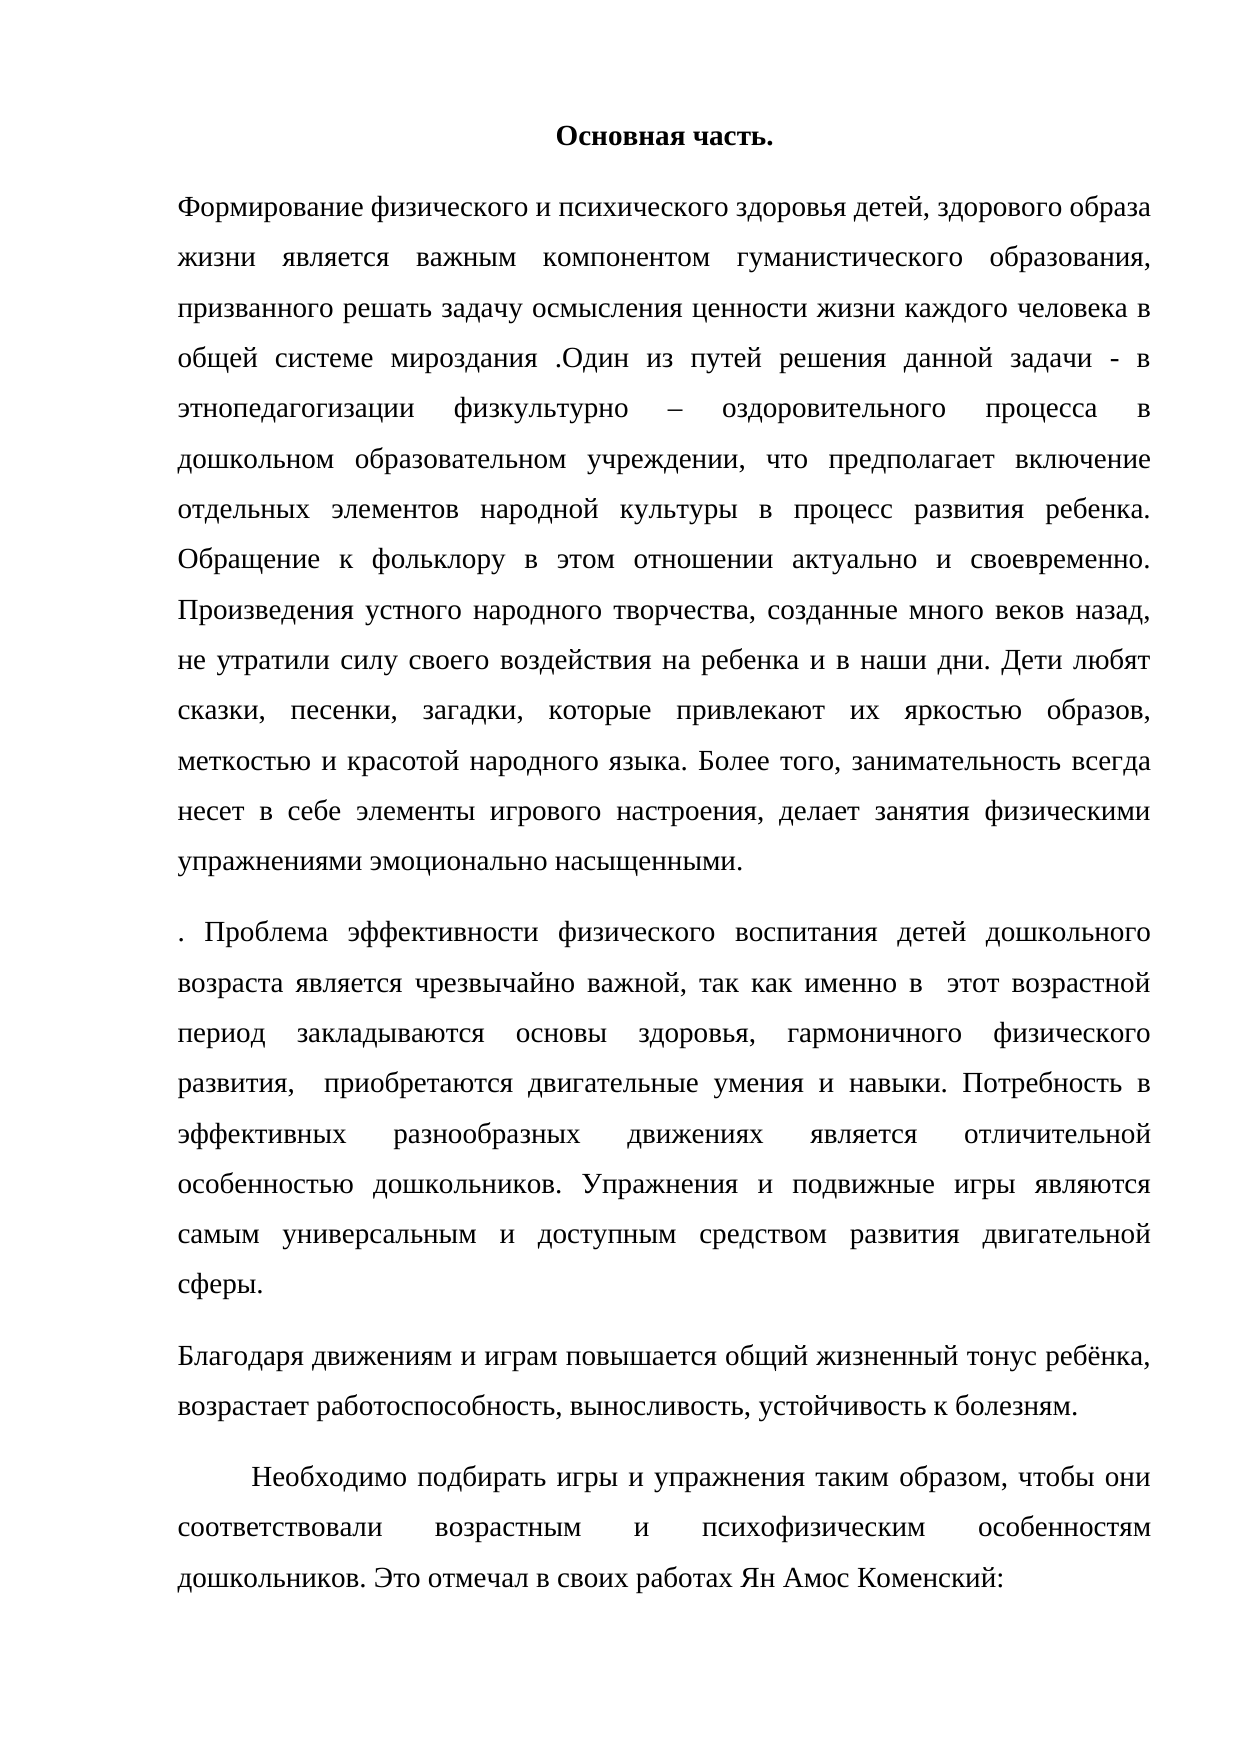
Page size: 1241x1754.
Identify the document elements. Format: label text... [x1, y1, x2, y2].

text Формирование физического и психического здоровья детей, здорового образа жизни является важным компонентом гуманистического образования, призванного решать задачу осмысления ценности жизни каждого человека в общей системе мироздания .Один из путей решения данной задачи - в этнопедагогизации физкультурно – оздоровительного процесса в дошкольном образовательном учреждении, что предполагает включение отдельных элементов народной культуры в процесс развития ребенка. Обращение к фольклору в этом отношении актуально и своевременно. Произведения устного народного творчества, созданные много веков назад, не утратили силу своего воздействия на ребенка и в наши дни. Дети любят сказки, песенки, загадки, которые привлекают их яркостью образов, меткостью и красотой народного языка. Более того, занимательность всегда несет в себе элементы игрового настроения, делает занятия физическими упражнениями эмоционально насыщенными. [177, 189, 1152, 877]
text Основная часть. [177, 118, 1152, 152]
text Благодаря движениям и играм повышается общий жизненный тонус ребёнка, возрастает работоспособность, выносливость, устойчивость к болезням. [177, 1338, 1152, 1422]
text . Проблема эффективности физического воспитания детей дошкольного возраста является чрезвычайно важной, так как именно в этот возрастной период закладываются основы здоровья, гармоничного физического развития, приобретаются двигательные умения и навыки. Потребность в эффективных разнообразных движениях является отличительной особенностью дошкольников. Упражнения и подвижные игры являются самым универсальным и доступным средством развития двигательной сферы. [177, 914, 1152, 1300]
text Необходимо подбирать игры и упражнения таким образом, чтобы они соответствовали возрастным и психофизическим особенностям дошкольников. Это отмечал в своих работах Ян Амос Коменский: [177, 1459, 1152, 1593]
